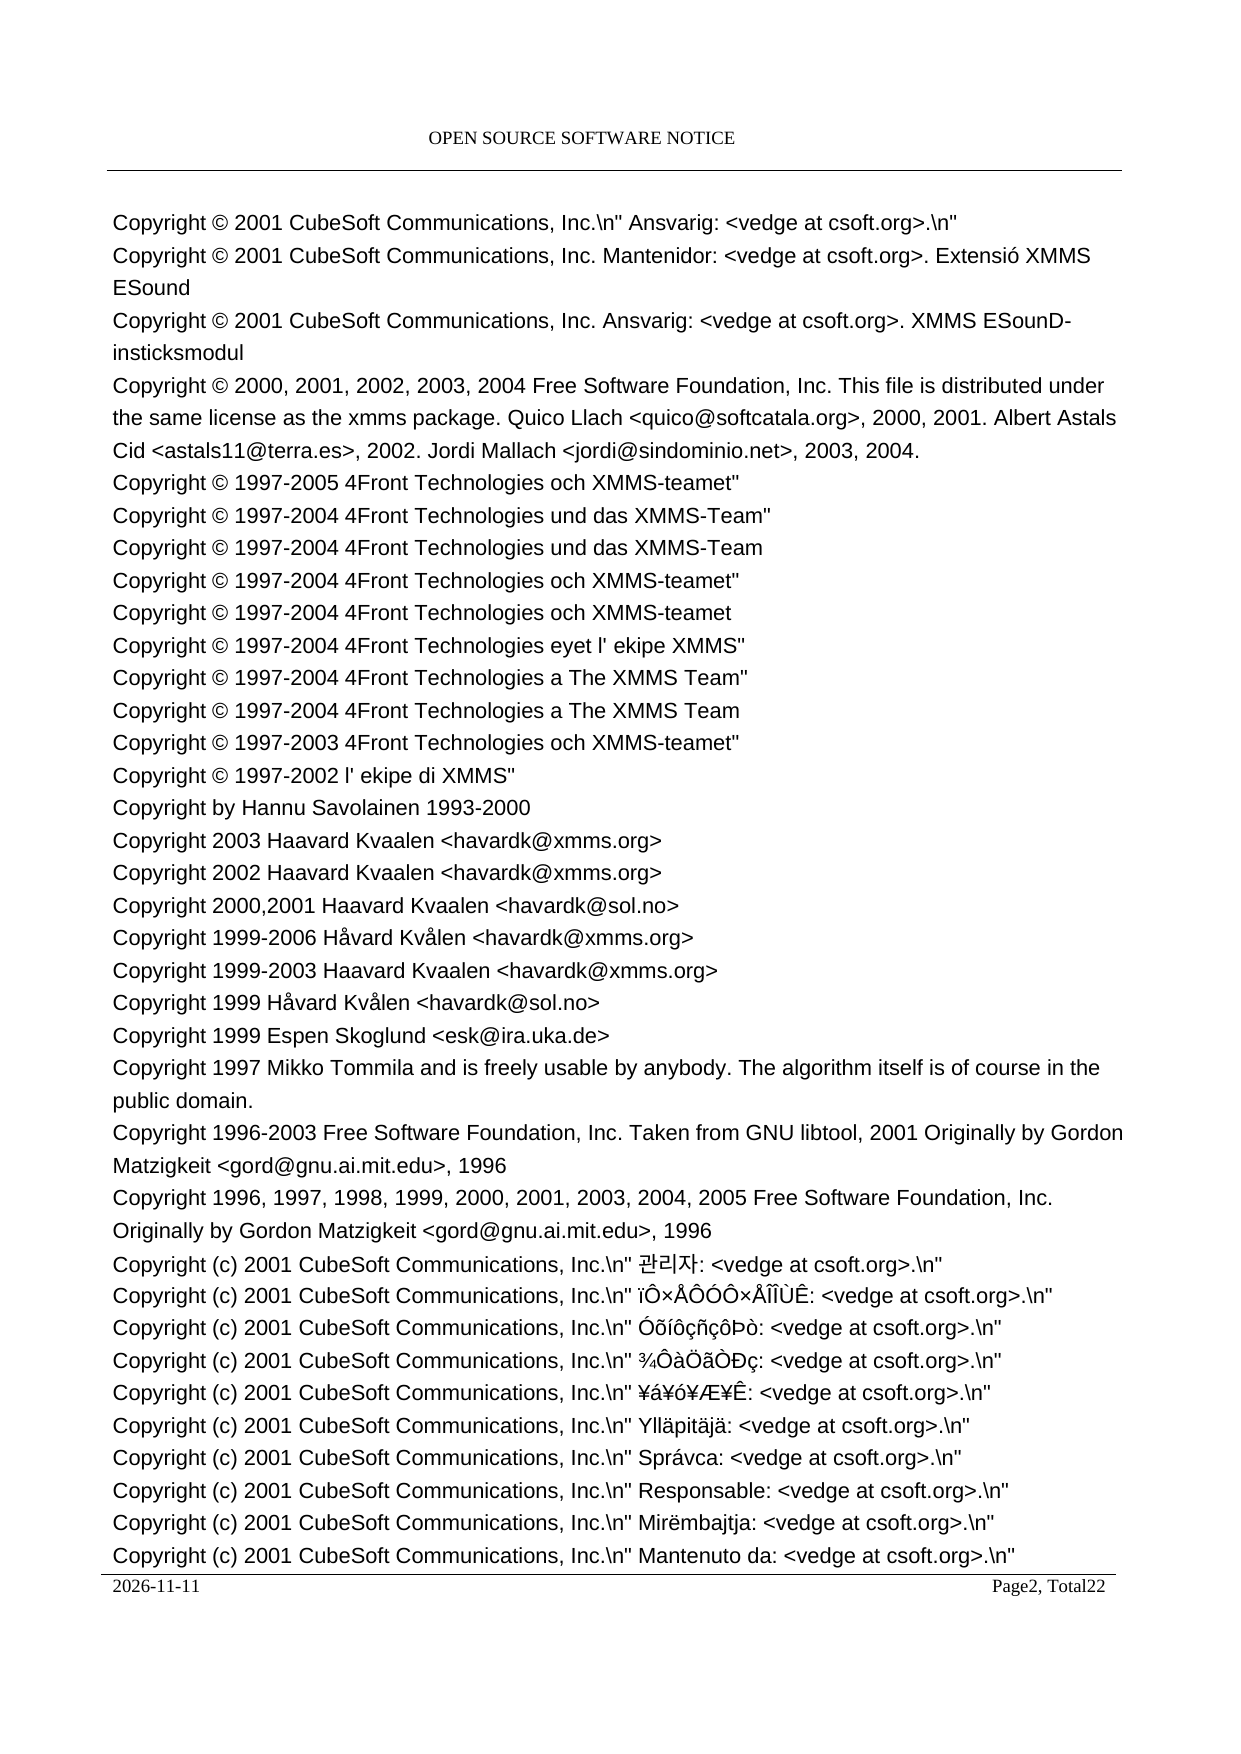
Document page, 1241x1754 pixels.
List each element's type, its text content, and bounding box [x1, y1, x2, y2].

text Copyright © 1997-2004 4Front Technologies und das XMMS-Team" [112, 499, 1128, 531]
text Copyright 1999-2006 Håvard Kvålen <havardk@xmms.org> [112, 921, 1128, 954]
text Copyright (c) 2001 CubeSoft Communications, Inc.\n" Mirëmbajtja: <vedge at csoft.org>.\n" [112, 1506, 1128, 1539]
text Copyright © 1997-2004 4Front Technologies a The XMMS Team" [112, 661, 1128, 694]
text Copyright 1996, 1997, 1998, 1999, 2000, 2001, 2003, 2004, 2005 Free Software Foundation, Inc. Originally by Gordon Matzigkeit <gord@gnu.ai.mit.edu>, 1996 [112, 1181, 1128, 1246]
text Copyright © 2001 CubeSoft Communications, Inc. Mantenidor: <vedge at csoft.org>. Extensió XMMS ESound [112, 239, 1128, 304]
text Copyright (c) 2001 CubeSoft Communications, Inc.\n" Správca: <vedge at csoft.org>.\n" [112, 1441, 1128, 1474]
text Copyright © 2000, 2001, 2002, 2003, 2004 Free Software Foundation, Inc. This file is distributed under the same license as the xmms package. Quico Llach <quico@softcatala.org>, 2000, 2001. Albert Astals Cid <astals11@terra.es>, 2002. Jordi Mallach <jordi@sindominio.net>, 2003, 2004. [112, 369, 1128, 466]
text Copyright © 1997-2003 4Front Technologies och XMMS-teamet" [112, 726, 1128, 759]
text Copyright 1996-2003 Free Software Foundation, Inc. Taken from GNU libtool, 2001 Originally by Gordon Matzigkeit <gord@gnu.ai.mit.edu>, 1996 [112, 1116, 1128, 1181]
text Copyright 1999 Espen Skoglund <esk@ira.uka.de> [112, 1019, 1128, 1051]
text Copyright (c) 2001 CubeSoft Communications, Inc.\n" ¥á¥ó¥Æ¥Ê: <vedge at csoft.org>.\n" [112, 1376, 1128, 1409]
text Copyright (c) 2001 CubeSoft Communications, Inc.\n" Responsable: <vedge at csoft.org>.\n" [112, 1474, 1128, 1506]
text Copyright by Hannu Savolainen 1993-2000 [112, 791, 1128, 824]
text Copyright (c) 2001 CubeSoft Communications, Inc.\n" Ylläpitäjä: <vedge at csoft.org>.\n" [112, 1409, 1128, 1441]
text Copyright 2000,2001 Haavard Kvaalen <havardk@sol.no> [112, 889, 1128, 921]
text Copyright (c) 2001 CubeSoft Communications, Inc.\n" ¾ÔàÖãÒÐç: <vedge at csoft.org>.\n" [112, 1344, 1128, 1376]
text Copyright © 1997-2005 4Front Technologies och XMMS-teamet" [112, 466, 1128, 499]
text Copyright © 1997-2002 l' ekipe di XMMS" [112, 759, 1128, 791]
text Copyright © 1997-2004 4Front Technologies a The XMMS Team [112, 694, 1128, 726]
text Copyright 1999-2003 Haavard Kvaalen <havardk@xmms.org> [112, 954, 1128, 986]
text Copyright © 1997-2004 4Front Technologies och XMMS-teamet" [112, 564, 1128, 596]
text Copyright 2002 Haavard Kvaalen <havardk@xmms.org> [112, 856, 1128, 889]
text Copyright (c) 2001 CubeSoft Communications, Inc.\n" ïÔ×ÅÔÓÔ×ÅÎÎÙÊ: <vedge at csoft.org>.\n" [112, 1279, 1128, 1311]
text Copyright © 1997-2004 4Front Technologies eyet l' ekipe XMMS" [112, 629, 1128, 661]
text Copyright 2003 Haavard Kvaalen <havardk@xmms.org> [112, 824, 1128, 856]
text Copyright © 2001 CubeSoft Communications, Inc.\n" Ansvarig: <vedge at csoft.org>.\n" [112, 206, 1128, 239]
text Copyright (c) 2001 CubeSoft Communications, Inc.\n" Mantenuto da: <vedge at csoft.org>.\n" [112, 1539, 1128, 1571]
text Copyright 1997 Mikko Tommila and is freely usable by anybody. The algorithm itself is of course in the public domain. [112, 1051, 1128, 1116]
text Copyright (c) 2001 CubeSoft Communications, Inc.\n" 관리자: <vedge at csoft.org>.\n" [112, 1246, 1128, 1279]
text Copyright © 2001 CubeSoft Communications, Inc. Ansvarig: <vedge at csoft.org>. XMMS ESounD-insticksmodul [112, 304, 1128, 369]
text Copyright 1999 Håvard Kvålen <havardk@sol.no> [112, 986, 1128, 1019]
text Copyright © 1997-2004 4Front Technologies och XMMS-teamet [112, 596, 1128, 629]
text Copyright © 1997-2004 4Front Technologies und das XMMS-Team [112, 531, 1128, 564]
text Copyright (c) 2001 CubeSoft Communications, Inc.\n" ÓõíôçñçôÞò: <vedge at csoft.org>.\n" [112, 1311, 1128, 1344]
